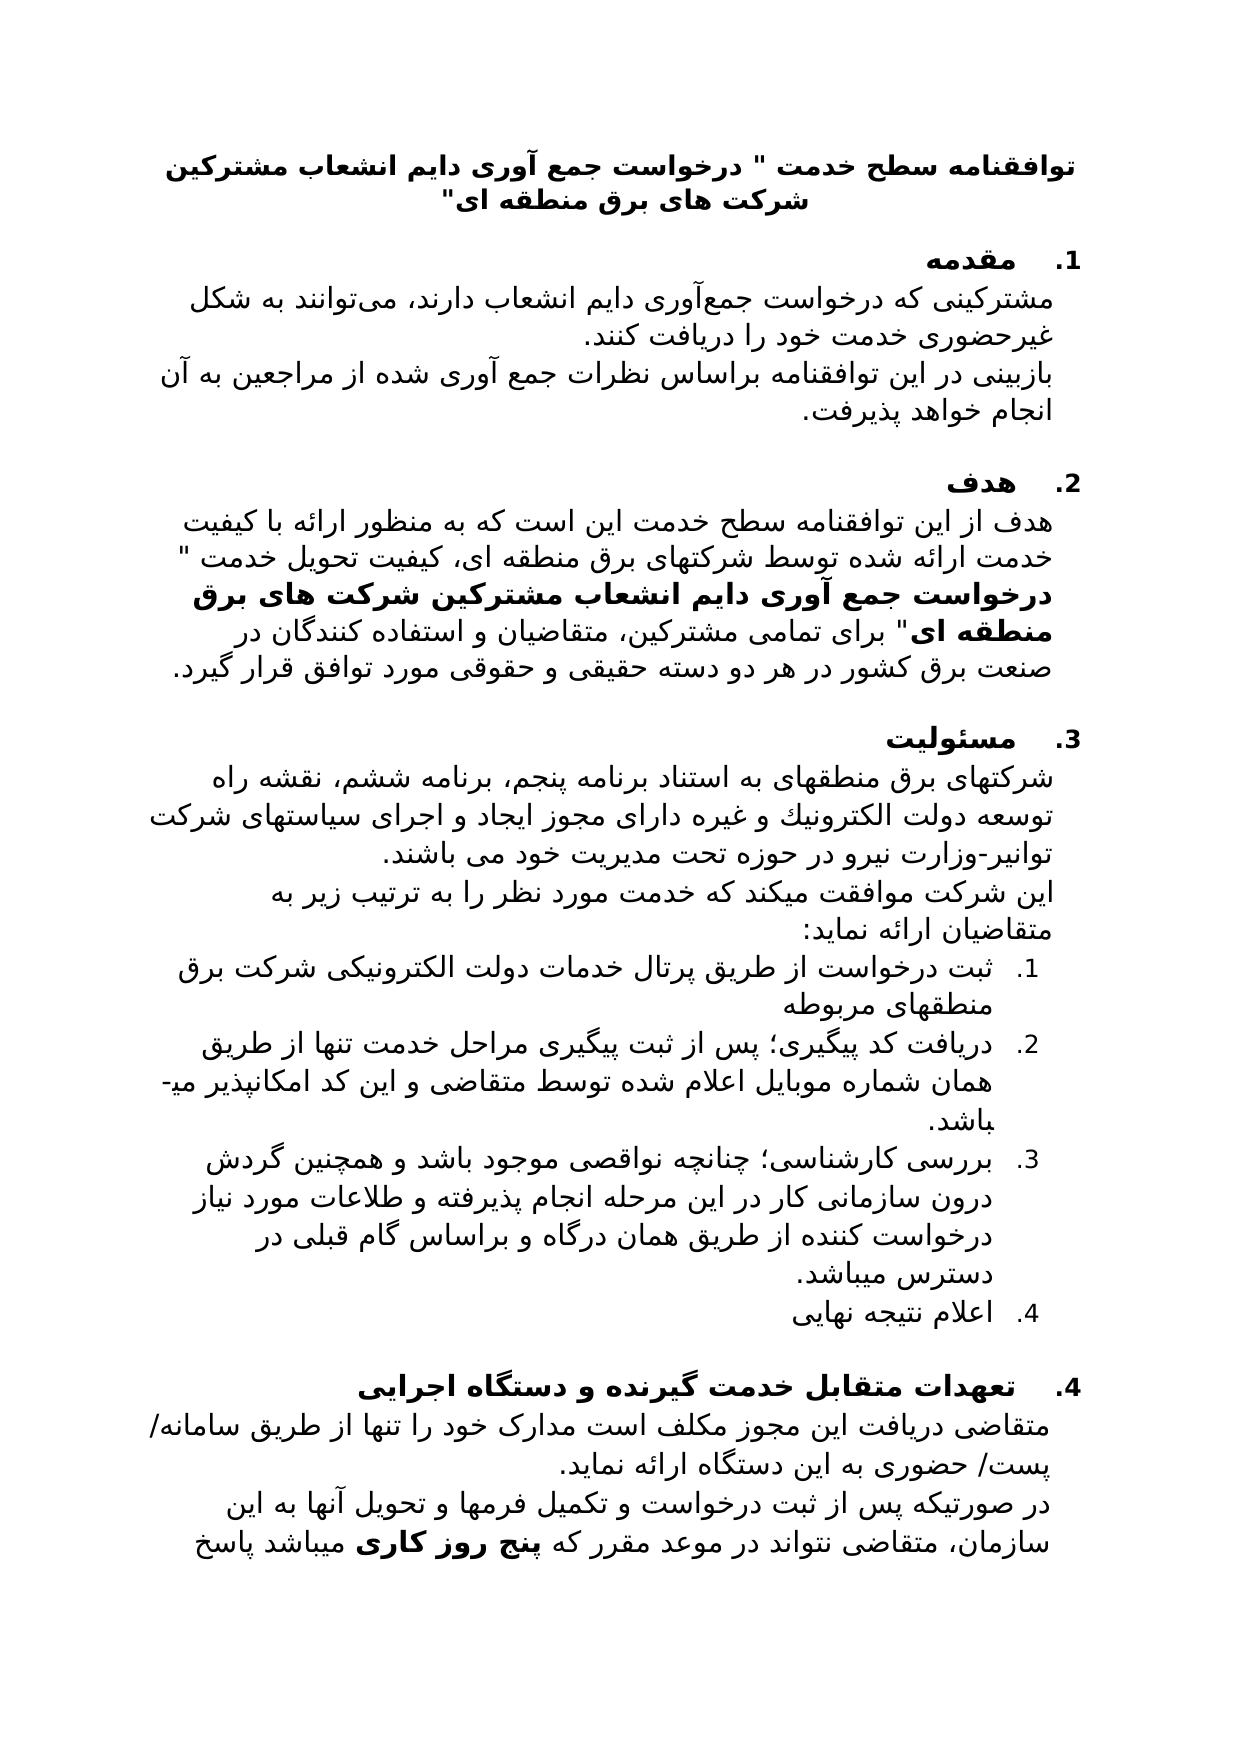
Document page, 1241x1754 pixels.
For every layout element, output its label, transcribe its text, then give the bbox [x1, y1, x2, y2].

list مسئولیت [150, 721, 1054, 755]
list اعلام نتیجه نهایی [150, 1296, 1016, 1329]
text این شرکت موافقت میکند که خدمت مورد نظر را به ترتیب زیر به متقاضیان ارائه نماید: [150, 875, 1054, 946]
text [149, 1487, 1051, 1559]
text شرکتهای برق منطقهای به استناد برنامه پنجم، برنامه ششم، نقشه راه توسعه دولت الکترونیك و غیره دارای مجوز ایجاد و اجرای سیاستهای شرکت توانیر-وزارت نیرو در حوزه تحت مدیریت خود می باشند. [149, 760, 1054, 871]
list هدف [150, 465, 1054, 499]
text بازبینی در این توافقنامه براساس نظرات جمع آوری شده از مراجعین به آن انجام خواهد پذیرفت. [150, 356, 1054, 427]
text مشترکینی که درخواست جمع‌آوری دایم انشعاب دارند، می‌توانند به شکل غیرحضوری خدمت خود را دریافت کنند. [150, 281, 1054, 352]
list ثبت درخواست از طریق پرتال خدمات دولت الکترونیکی شرکت برق منطقهای مربوطه [150, 951, 1016, 1021]
list دریافت کد پیگیری؛ پس از ثبت پیگیری مراحل خدمت تنها از طریق همان شماره موبایل اعلام شده توسط متقاضی و این کد امکانپذیر میباشد. [150, 1026, 1016, 1137]
list بررسی کارشناسی؛ چنانچه نواقصی موجود باشد و همچنین گردش درون سازمانی کار در این مرحله انجام پذیرفته و طلاعات مورد نیاز درخواست کننده از طریق همان درگاه و براساس گام قبلی در دسترس میباشد. [150, 1142, 1016, 1291]
text هدف از این توافقنامه سطح خدمت این است که به منظور ارائه با کیفیت خدمت ارائه شده توسط شرکتهای برق منطقه ای، کیفیت تحویل خدمت " درخواست جمع آوری دایم انشعاب مشترکین شرکت های برق منطقه ای" برای تمامی مشترکین، متقاضیان و استفاده کنندگان در صنعت برق کشور در هر دو دسته حقیقی و حقوقی مورد توافق قرار گیرد. [150, 504, 1054, 685]
list مقدمه [150, 242, 1054, 276]
list تعهدات متقابل خدمت گیرنده و دستگاه اجرایی [150, 1369, 1054, 1403]
text متقاضی دریافت این مجوز مکلف است مدارک خود را تنها از طریق سامانه/ پست/ حضوری به این دستگاه ارائه نماید. [149, 1408, 1051, 1481]
text توافقنامه سطح خدمت " درخواست جمع آوری دایم انشعاب مشترکین شرکت های برق منطقه ای" [160, 150, 1081, 216]
